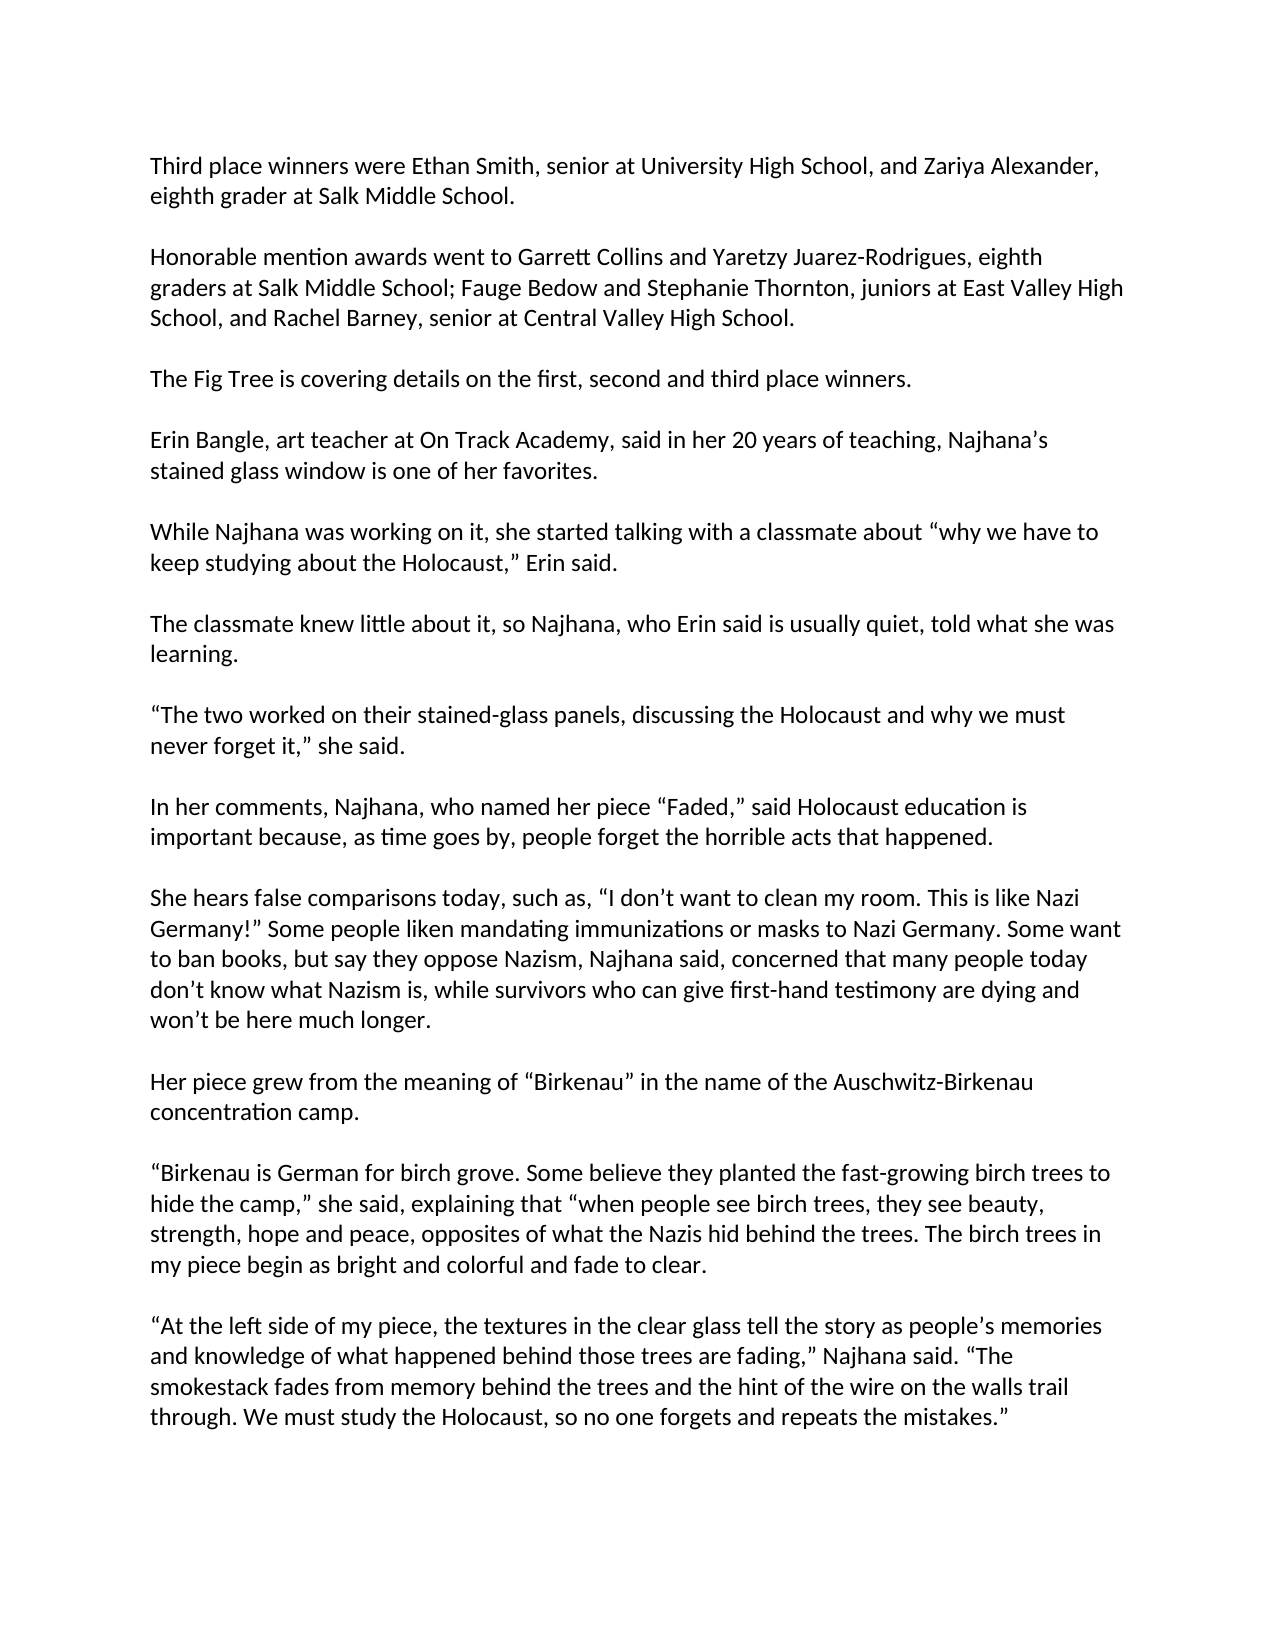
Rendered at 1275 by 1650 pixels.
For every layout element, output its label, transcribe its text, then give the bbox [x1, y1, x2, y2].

text “The two worked on their stained-glass panels, discussing the Holocaust and why we must never forget it,” she said. [150, 699, 1125, 760]
text The Fig Tree is covering details on the first, second and third place winners. [150, 364, 1125, 394]
text She hears false comparisons today, such as, “I don’t want to clean my room. This is like Nazi Germany!” Some people liken mandating immunizations or masks to Nazi Germany. Some want to ban books, but say they oppose Nazism, Najhana said, concerned that many people today don’t know what Nazism is, while survivors who can give first-hand testimony are dying and won’t be here much longer. [150, 882, 1125, 1035]
text Her piece grew from the meaning of “Birkenau” in the name of the Auschwitz-Birkenau concentration camp. [150, 1066, 1125, 1127]
text Honorable mention awards went to Garrett Collins and Yaretzy Juarez-Rodrigues, eighth graders at Salk Middle School; Fauge Bedow and Stephanie Thornton, juniors at East Valley High School, and Rachel Barney, senior at Central Valley High School. [150, 242, 1125, 333]
text While Najhana was working on it, she started talking with a classmate about “why we have to keep studying about the Holocaust,” Erin said. [150, 516, 1125, 577]
text Third place winners were Ethan Smith, senior at University High School, and Zariya Alexander, eighth grader at Salk Middle School. [150, 150, 1125, 211]
text “At the left side of my piece, the textures in the clear glass tell the story as people’s memories and knowledge of what happened behind those trees are fading,” Najhana said. “The smokestack fades from memory behind the trees and the hint of the wire on the walls trail through. We must study the Holocaust, so no one forgets and repeats the mistakes.” [150, 1310, 1125, 1432]
text In her comments, Najhana, who named her piece “Faded,” said Holocaust education is important because, as time goes by, people forget the horrible acts that happened. [150, 791, 1125, 852]
text Erin Bangle, art teacher at On Track Academy, said in her 20 years of teaching, Najhana’s stained glass window is one of her favorites. [150, 425, 1125, 486]
text The classmate knew little about it, so Najhana, who Erin said is usually quiet, told what she was learning. [150, 608, 1125, 669]
text “Birkenau is German for birch grove. Some believe they planted the fast-growing birch trees to hide the camp,” she said, explaining that “when people see birch trees, they see beauty, strength, hope and peace, opposites of what the Nazis hid behind the trees. The birch trees in my piece begin as bright and colorful and fade to clear. [150, 1157, 1125, 1279]
